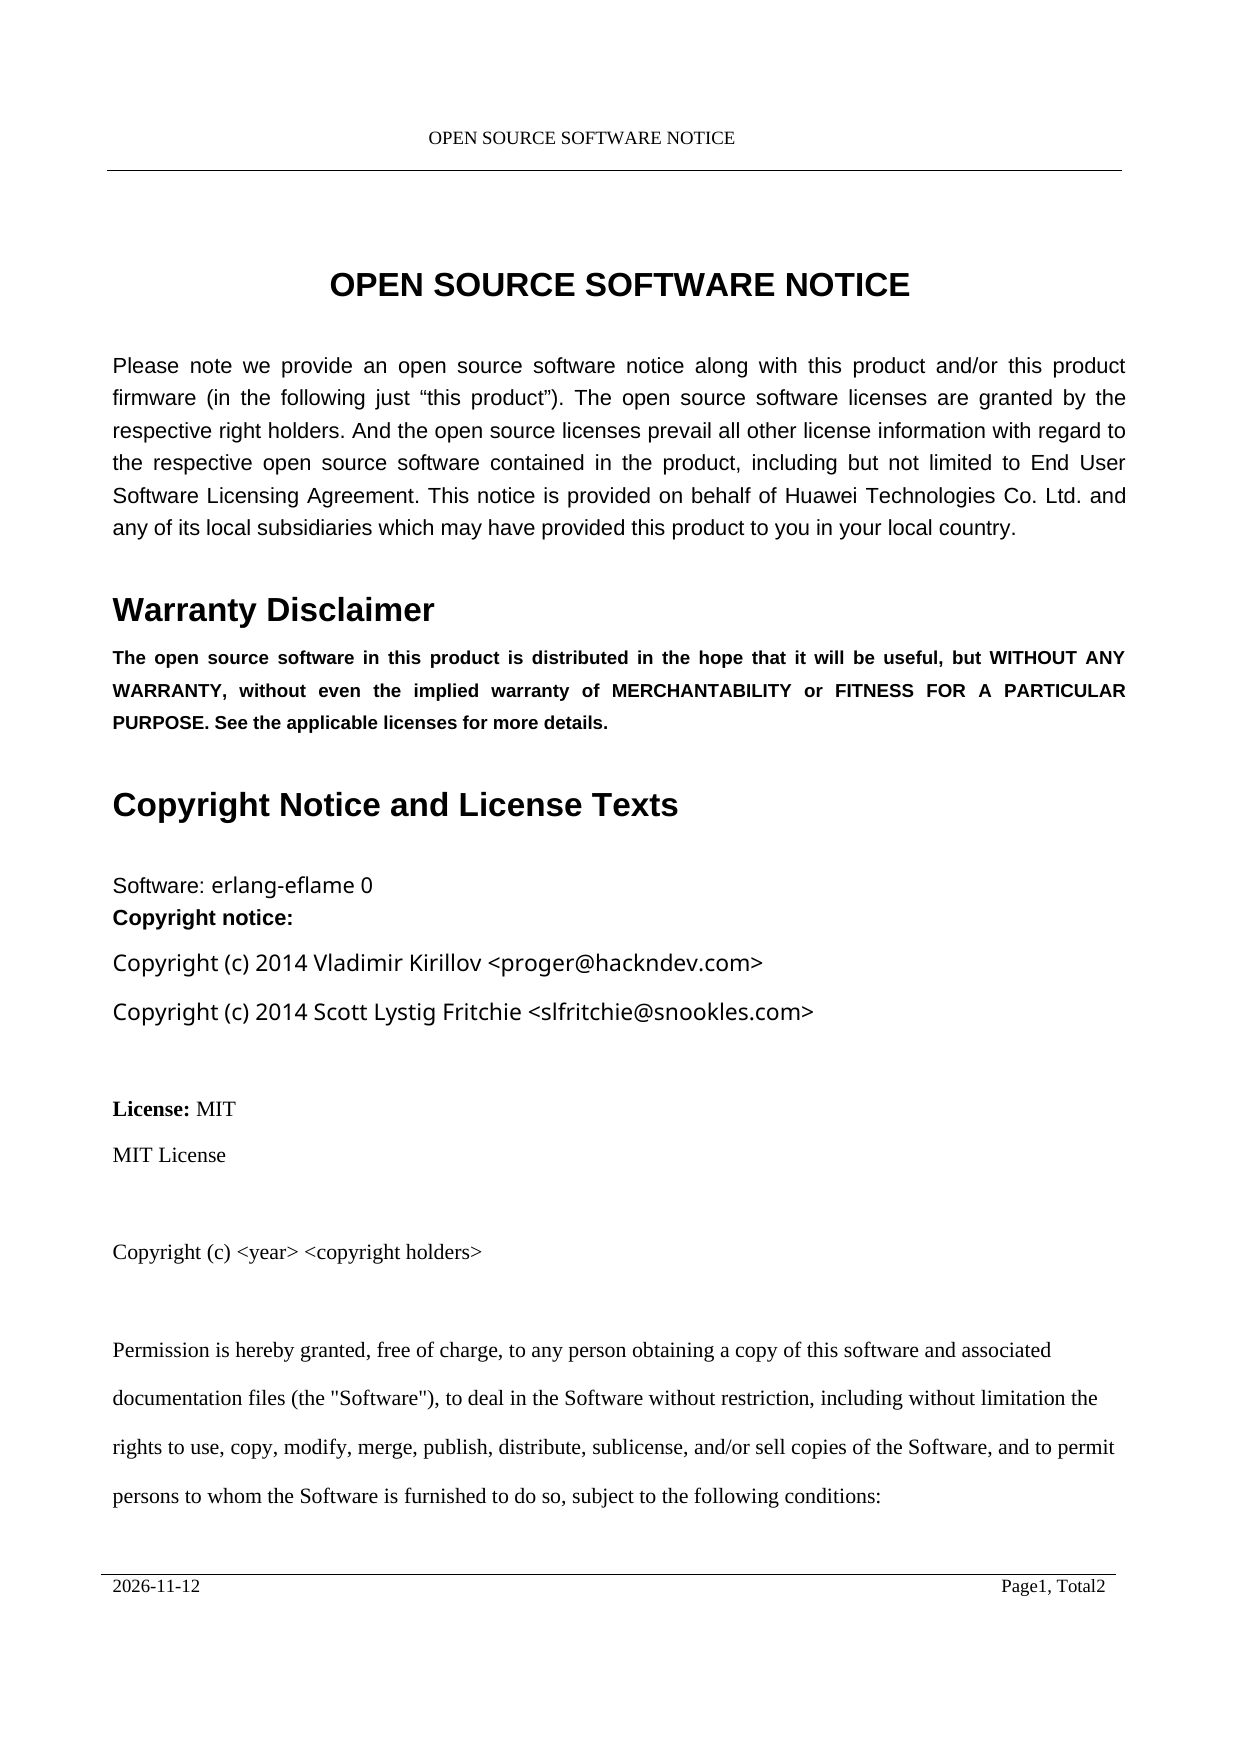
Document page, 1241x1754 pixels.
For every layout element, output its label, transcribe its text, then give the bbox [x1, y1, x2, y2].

text The open source software in this product is distributed in the hope that it will be useful, but WITHOUT ANY WARRANTY, without even the implied warranty of MERCHANTABILITY or FITNESS FOR A PARTICULAR PURPOSE. See the applicable licenses for more details. [112, 641, 1128, 739]
text OPEN SOURCE SOFTWARE NOTICE [112, 251, 1128, 316]
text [112, 1138, 1128, 1512]
text Copyright notice: [112, 901, 1128, 934]
text Copyright Notice and License Texts [112, 771, 1128, 836]
text Warranty Disclaimer [112, 576, 1128, 641]
text Software: erlang-eflame 0 [112, 869, 1128, 901]
text Please note we provide an open source software notice along with this product and/or this product firmware (in the following just “this product”). The open source software licenses are granted by the respective right holders. And the open source licenses prevail all other license information with regard to the respective open source software contained in the product, including but not limited to End User Software Licensing Agreement. This notice is provided on behalf of Huawei Technologies Co. Ltd. and any of its local subsidiaries which may have provided this product to you in your local country. [112, 349, 1128, 544]
text License: MIT [112, 1093, 1128, 1125]
text Copyright (c) 2014 Vladimir Kirillov <proger@hackndev.com> Copyright (c) 2014 Scott Lystig Fritchie <slfritchie@snookles.com> [112, 947, 1128, 1077]
